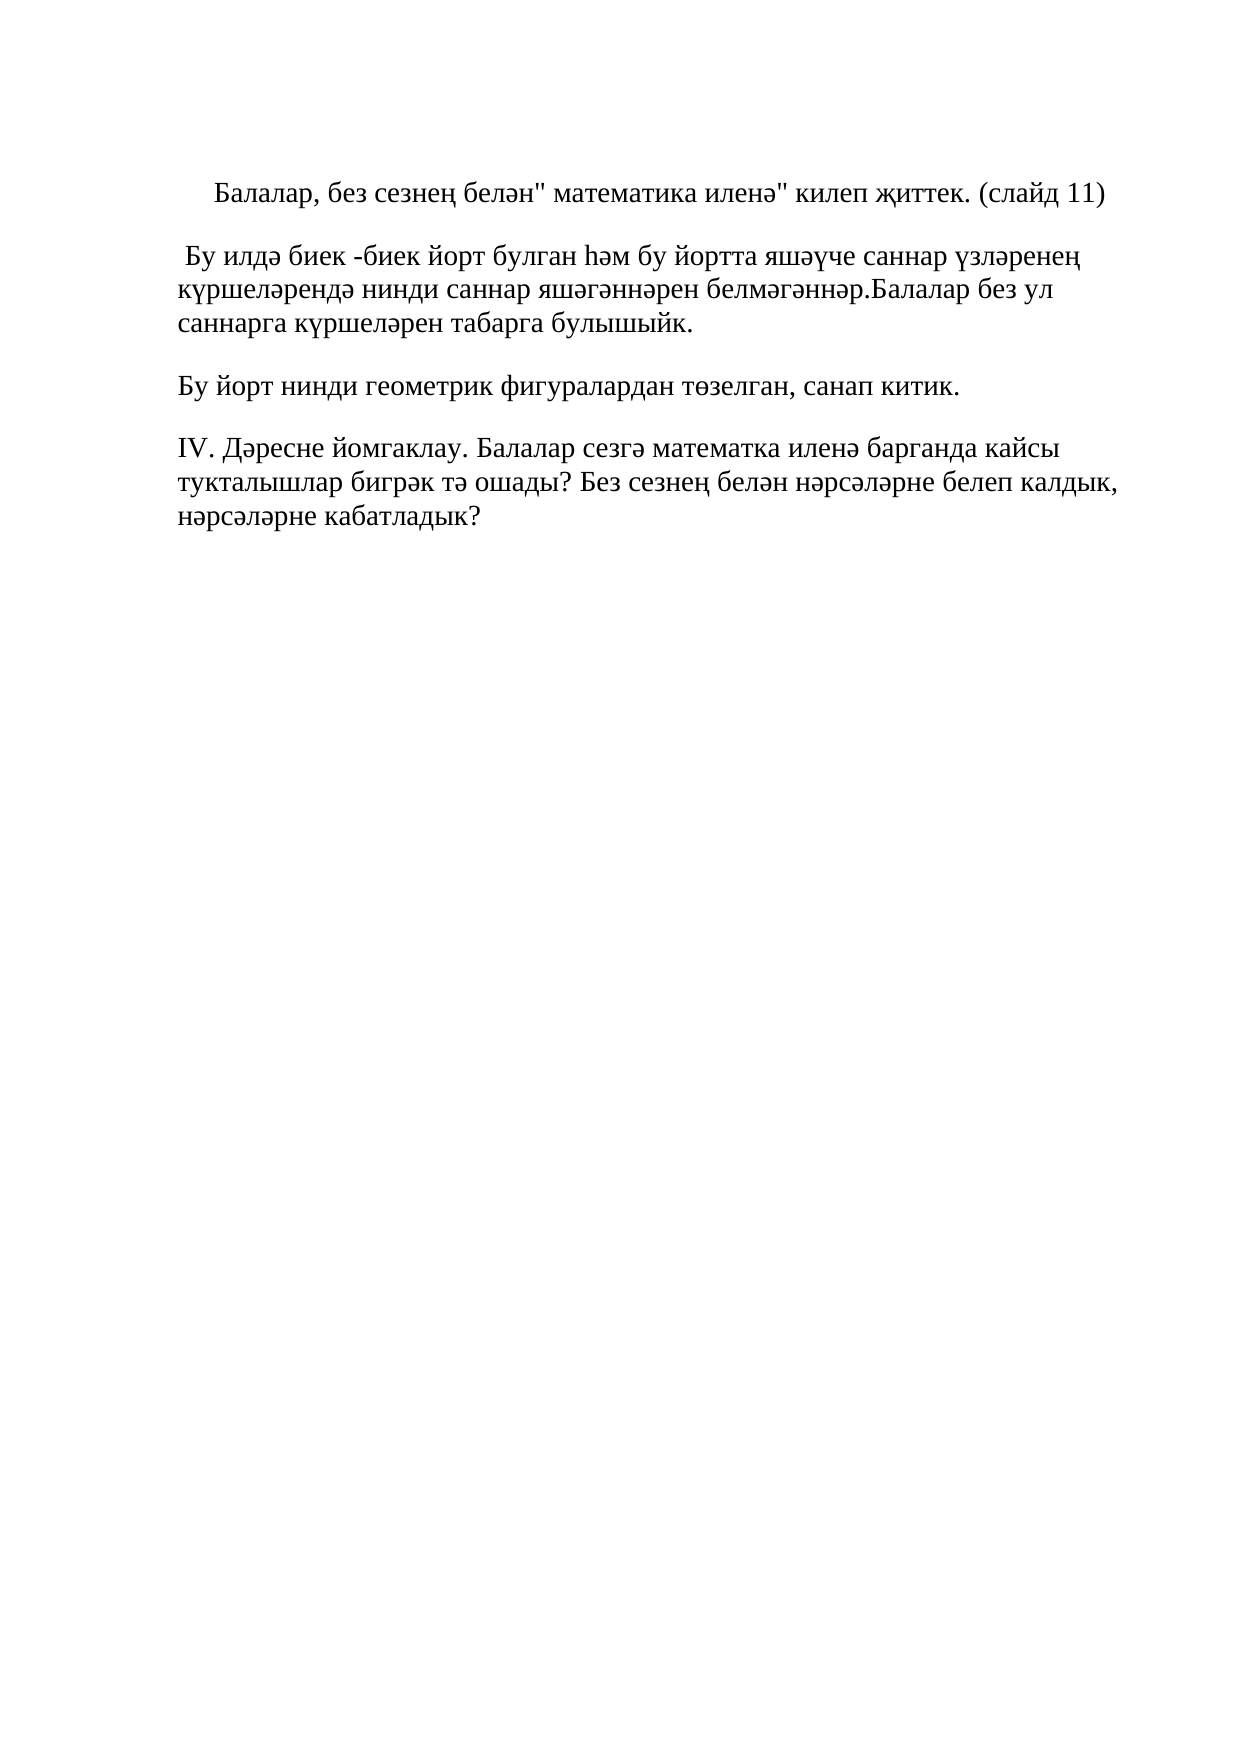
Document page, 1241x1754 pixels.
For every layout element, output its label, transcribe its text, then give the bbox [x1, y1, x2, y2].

text Балалар, без сезнең белән" математика иленә" килеп җиттек. (слайд 11) [177, 175, 1152, 209]
text IV. Дәресне йомгаклау. Балалар сезгә математка иленә барганда кайсы тукталышлар бигрәк тә ошады? Без сезнең белән нәрсәләрне белеп калдык, нәрсәләрне кабатладык? [177, 431, 1152, 531]
text Бу йорт нинди геометрик фигуралардан төзелган, санап китик. [177, 368, 1152, 401]
text Бу илдә биек -биек йорт булган hәм бу йортта яшәүче саннар үзләренең күршеләрендә нинди саннар яшәгәннәрен белмәгәннәр.Балалар без ул саннарга күршеләрен табарга булышыйк. [177, 238, 1152, 339]
